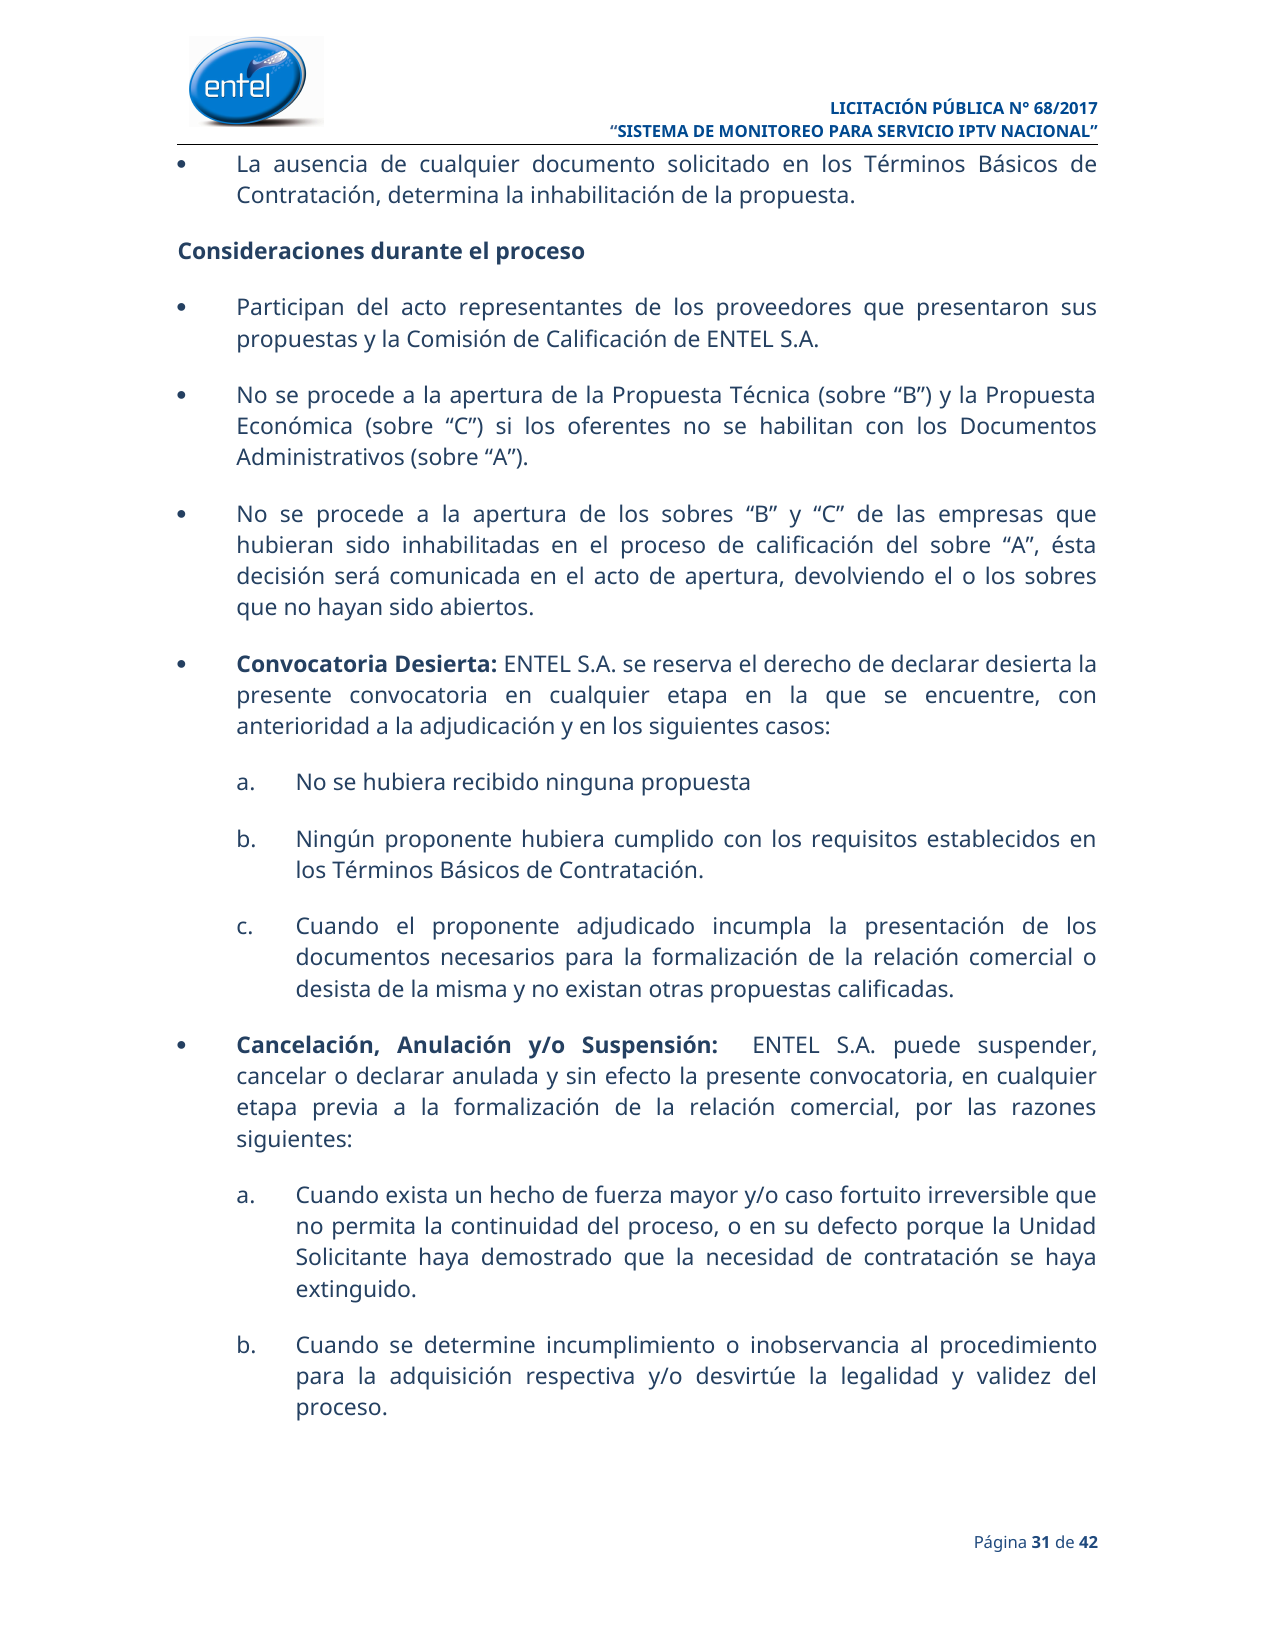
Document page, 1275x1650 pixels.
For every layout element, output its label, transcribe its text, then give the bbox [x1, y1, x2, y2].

list La ausencia de cualquier documento solicitado en los Términos Básicos de Contratación, determina la inhabilitación de la propuesta. [177, 148, 1098, 210]
list Participan del acto representantes de los proveedores que presentaron sus propuestas y la Comisión de Calificación de ENTEL S.A. [177, 291, 1098, 354]
list No se procede a la apertura de la Propuesta Técnica (sobre “B”) y la Propuesta Económica (sobre “C”) si los oferentes no se habilitan con los Documentos Administrativos (sobre “A”). [177, 379, 1098, 473]
list Cuando exista un hecho de fuerza mayor y/o caso fortuito irreversible que no permita la continuidad del proceso, o en su defecto porque la Unidad Solicitante haya demostrado que la necesidad de contratación se haya extinguido. [236, 1179, 1098, 1304]
list Convocatoria Desierta: ENTEL S.A. se reserva el derecho de declarar desierta la presente convocatoria en cualquier etapa en la que se encuentre, con anterioridad a la adjudicación y en los siguientes casos: [177, 648, 1098, 741]
list No se hubiera recibido ninguna propuesta [236, 766, 1098, 798]
list No se procede a la apertura de los sobres “B” y “C” de las empresas que hubieran sido inhabilitadas en el proceso de calificación del sobre “A”, ésta decisión será comunicada en el acto de apertura, devolviendo el o los sobres que no hayan sido abiertos. [177, 498, 1098, 623]
list Ningún proponente hubiera cumplido con los requisitos establecidos en los Términos Básicos de Contratación. [236, 823, 1098, 885]
picture [188, 36, 324, 127]
list Cuando el proponente adjudicado incumpla la presentación de los documentos necesarios para la formalización de la relación comercial o desista de la misma y no existan otras propuestas calificadas. [236, 910, 1098, 1004]
list Cuando se determine incumplimiento o inobservancia al procedimiento para la adquisición respectiva y/o desvirtúe la legalidad y validez del proceso. [236, 1329, 1098, 1423]
text Consideraciones durante el proceso [177, 235, 1098, 266]
list Cancelación, Anulación y/o Suspensión: ENTEL S.A. puede suspender, cancelar o declarar anulada y sin efecto la presente convocatoria, en cualquier etapa previa a la formalización de la relación comercial, por las razones siguientes: [177, 1029, 1098, 1154]
